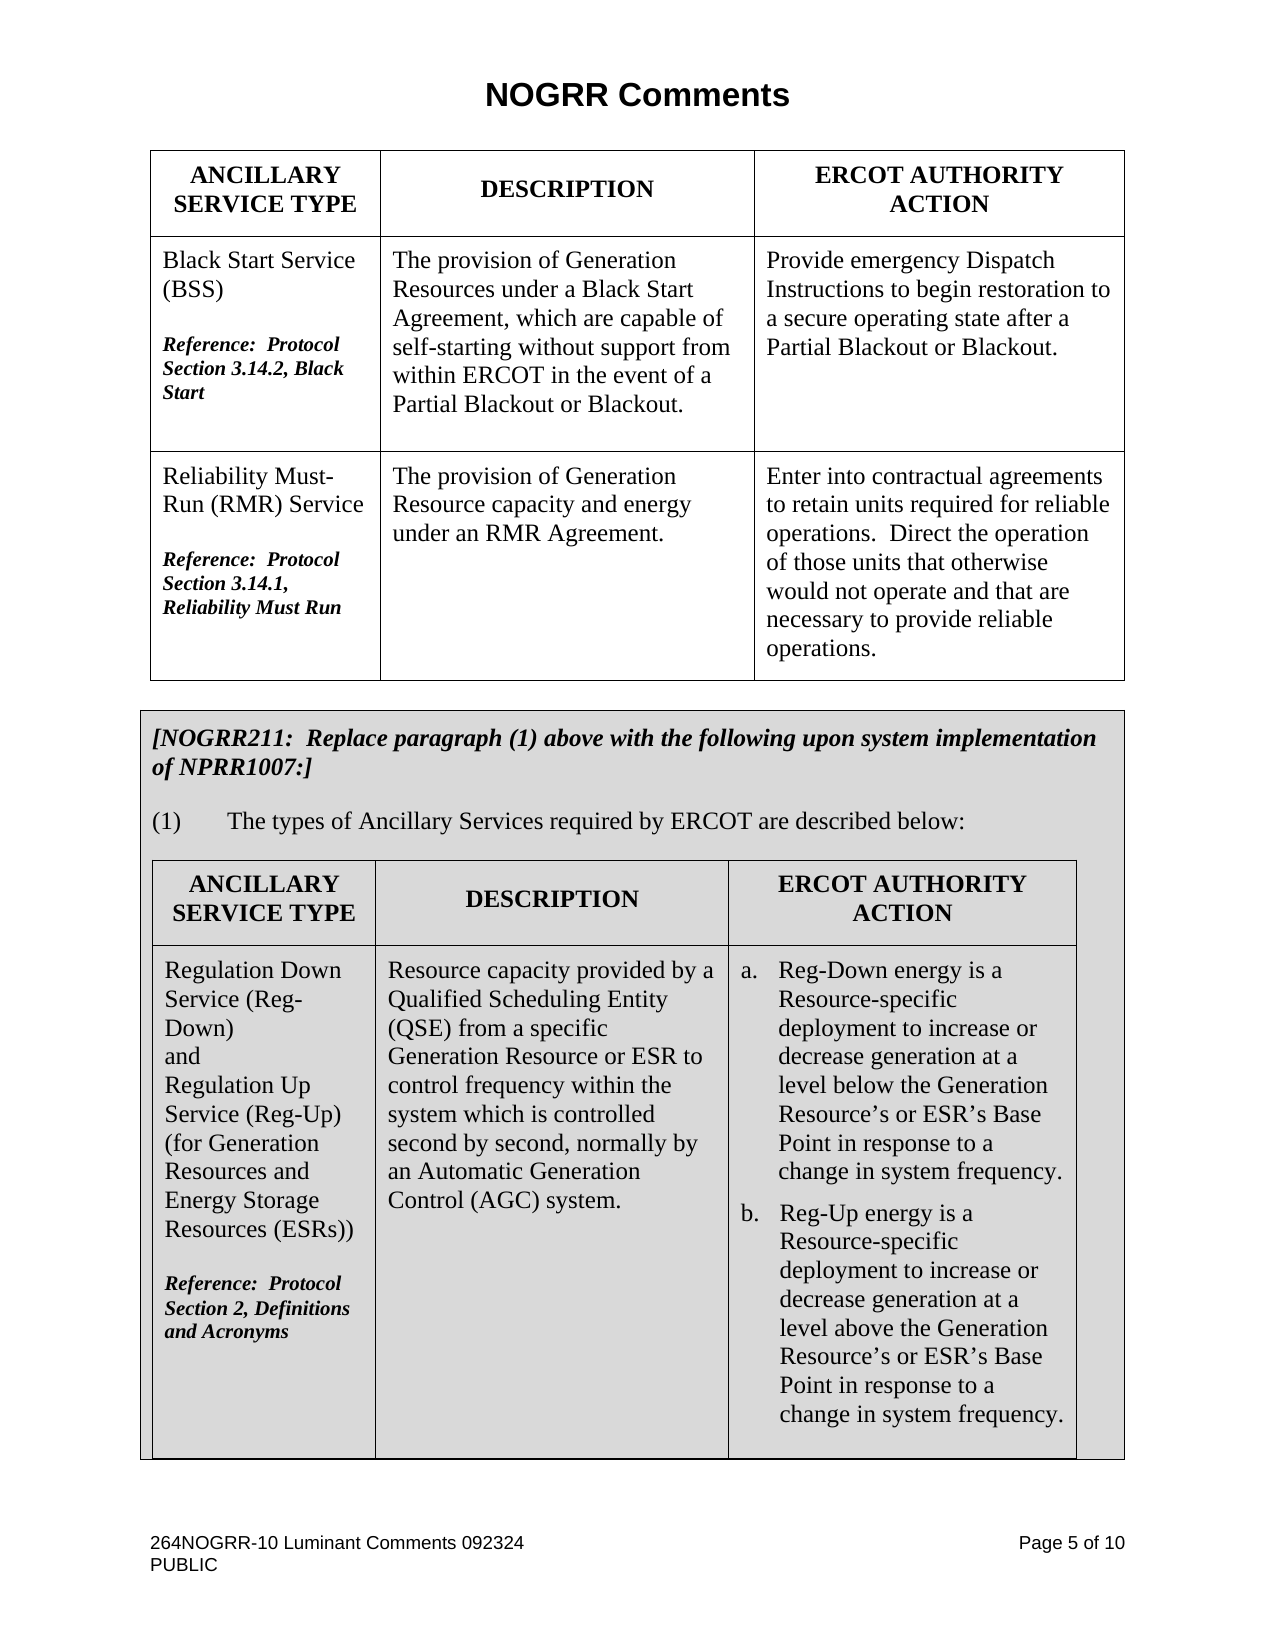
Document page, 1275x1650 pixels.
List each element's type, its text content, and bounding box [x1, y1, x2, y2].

table_cell The provision of Generation Resource capacity and energy under an RMR Agreement. [381, 452, 754, 680]
table_header ANCILLARY SERVICE TYPE [151, 151, 380, 236]
table_cell The provision of Generation Resources under a Black Start Agreement, which are capable of self-starting without support from within ERCOT in the event of a Partial Blackout or Blackout. [381, 237, 754, 451]
table_header ERCOT AUTHORITY ACTION [755, 151, 1124, 236]
table_cell Reliability Must-Run (RMR) Service Reference: Protocol Section 3.14.1, Reliability Must Run [151, 452, 380, 680]
table_cell Provide emergency Dispatch Instructions to begin restoration to a secure operating state after a Partial Blackout or Blackout. [755, 237, 1124, 451]
table_cell Enter into contractual agreements to retain units required for reliable operations. Direct the operation of those units that otherwise would not operate and that are necessary to provide reliable operations. [755, 452, 1124, 680]
table_header DESCRIPTION [381, 151, 754, 236]
table_cell Black Start Service (BSS) Reference: Protocol Section 3.14.2, Black Start [151, 237, 380, 451]
